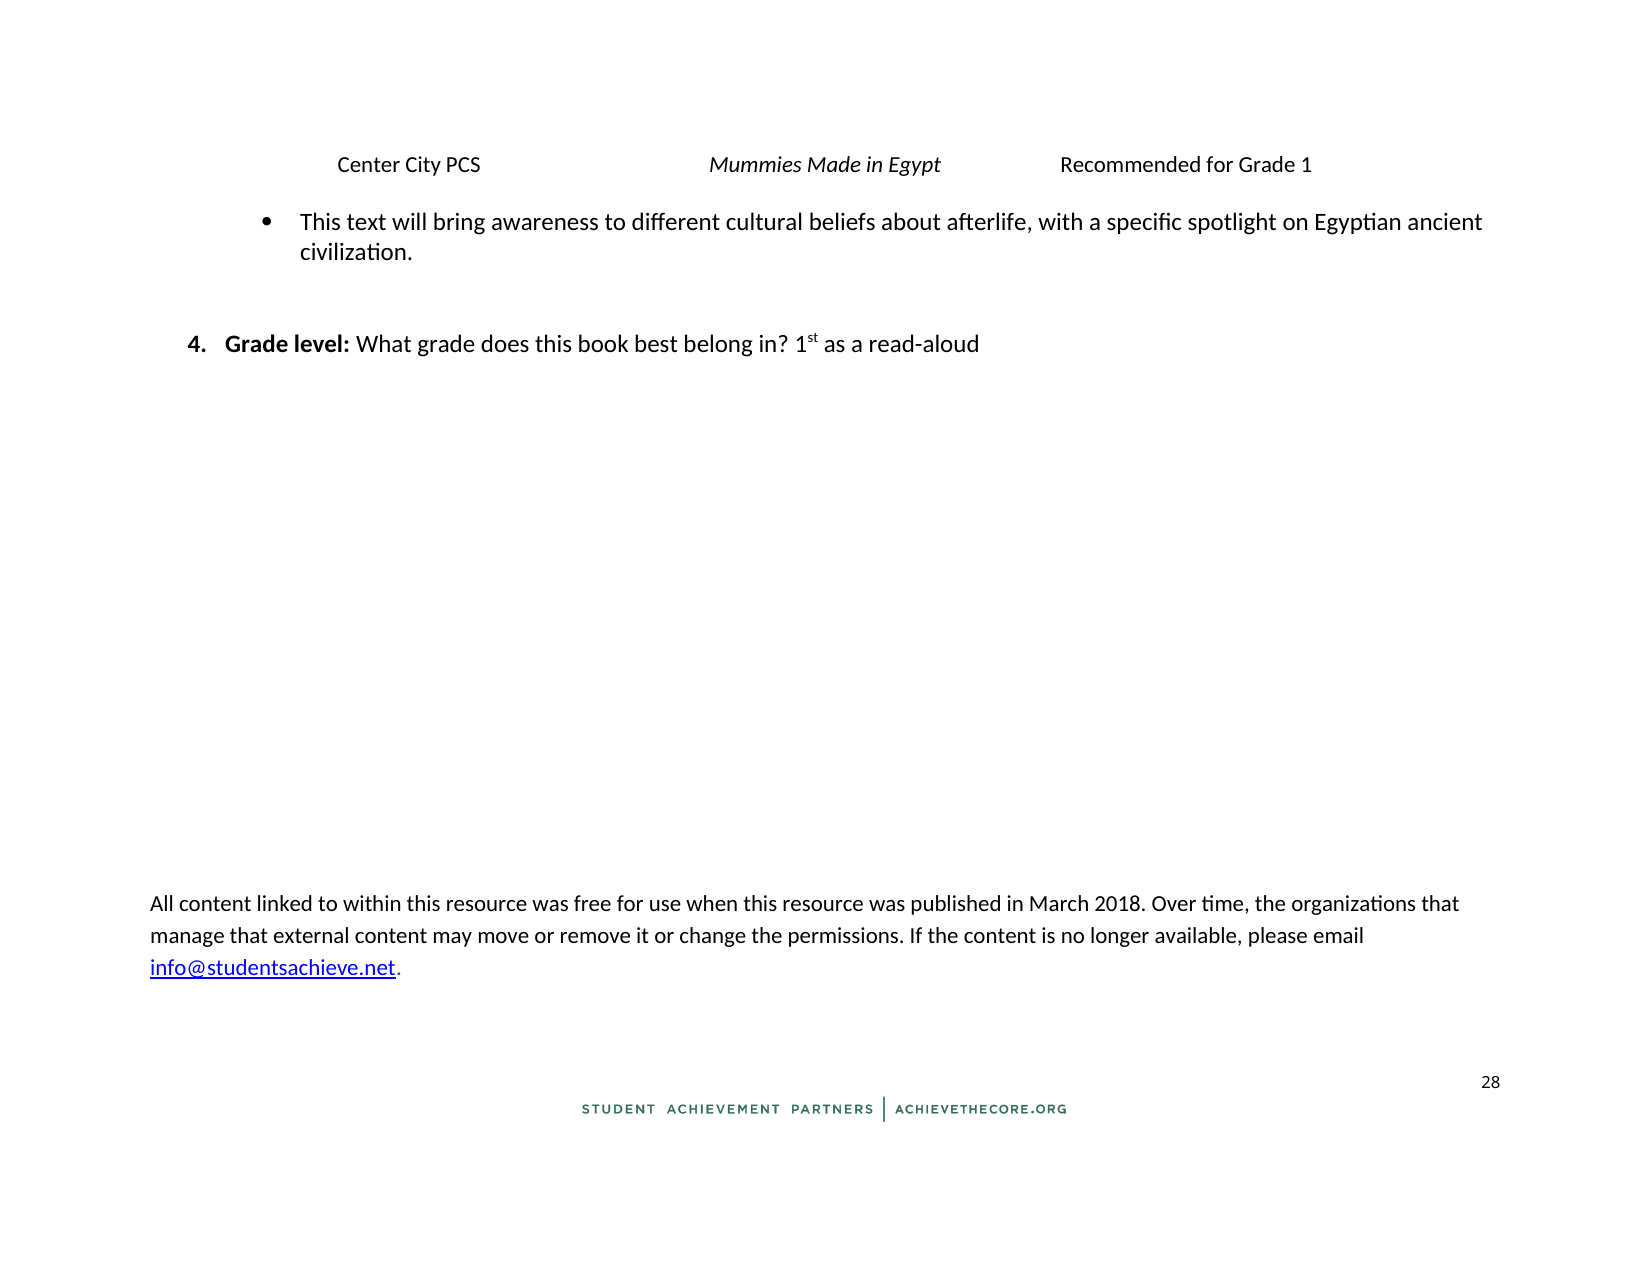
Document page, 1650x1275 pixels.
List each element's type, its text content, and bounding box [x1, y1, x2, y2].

text All content linked to within this resource was free for use when this resource was published in March 2018. Over time, the organizations that manage that external content may move or remove it or change the permissions. If the content is no longer available, please email info@studentsachieve.net. [150, 889, 1500, 981]
list Grade level: What grade does this book best belong in? 1st as a read-aloud [187, 328, 1500, 359]
list This text will bring awareness to different cultural beliefs about afterlife, with a specific spotlight on Egyptian ancient civilization. [262, 206, 1500, 267]
picture [571, 1093, 1079, 1125]
